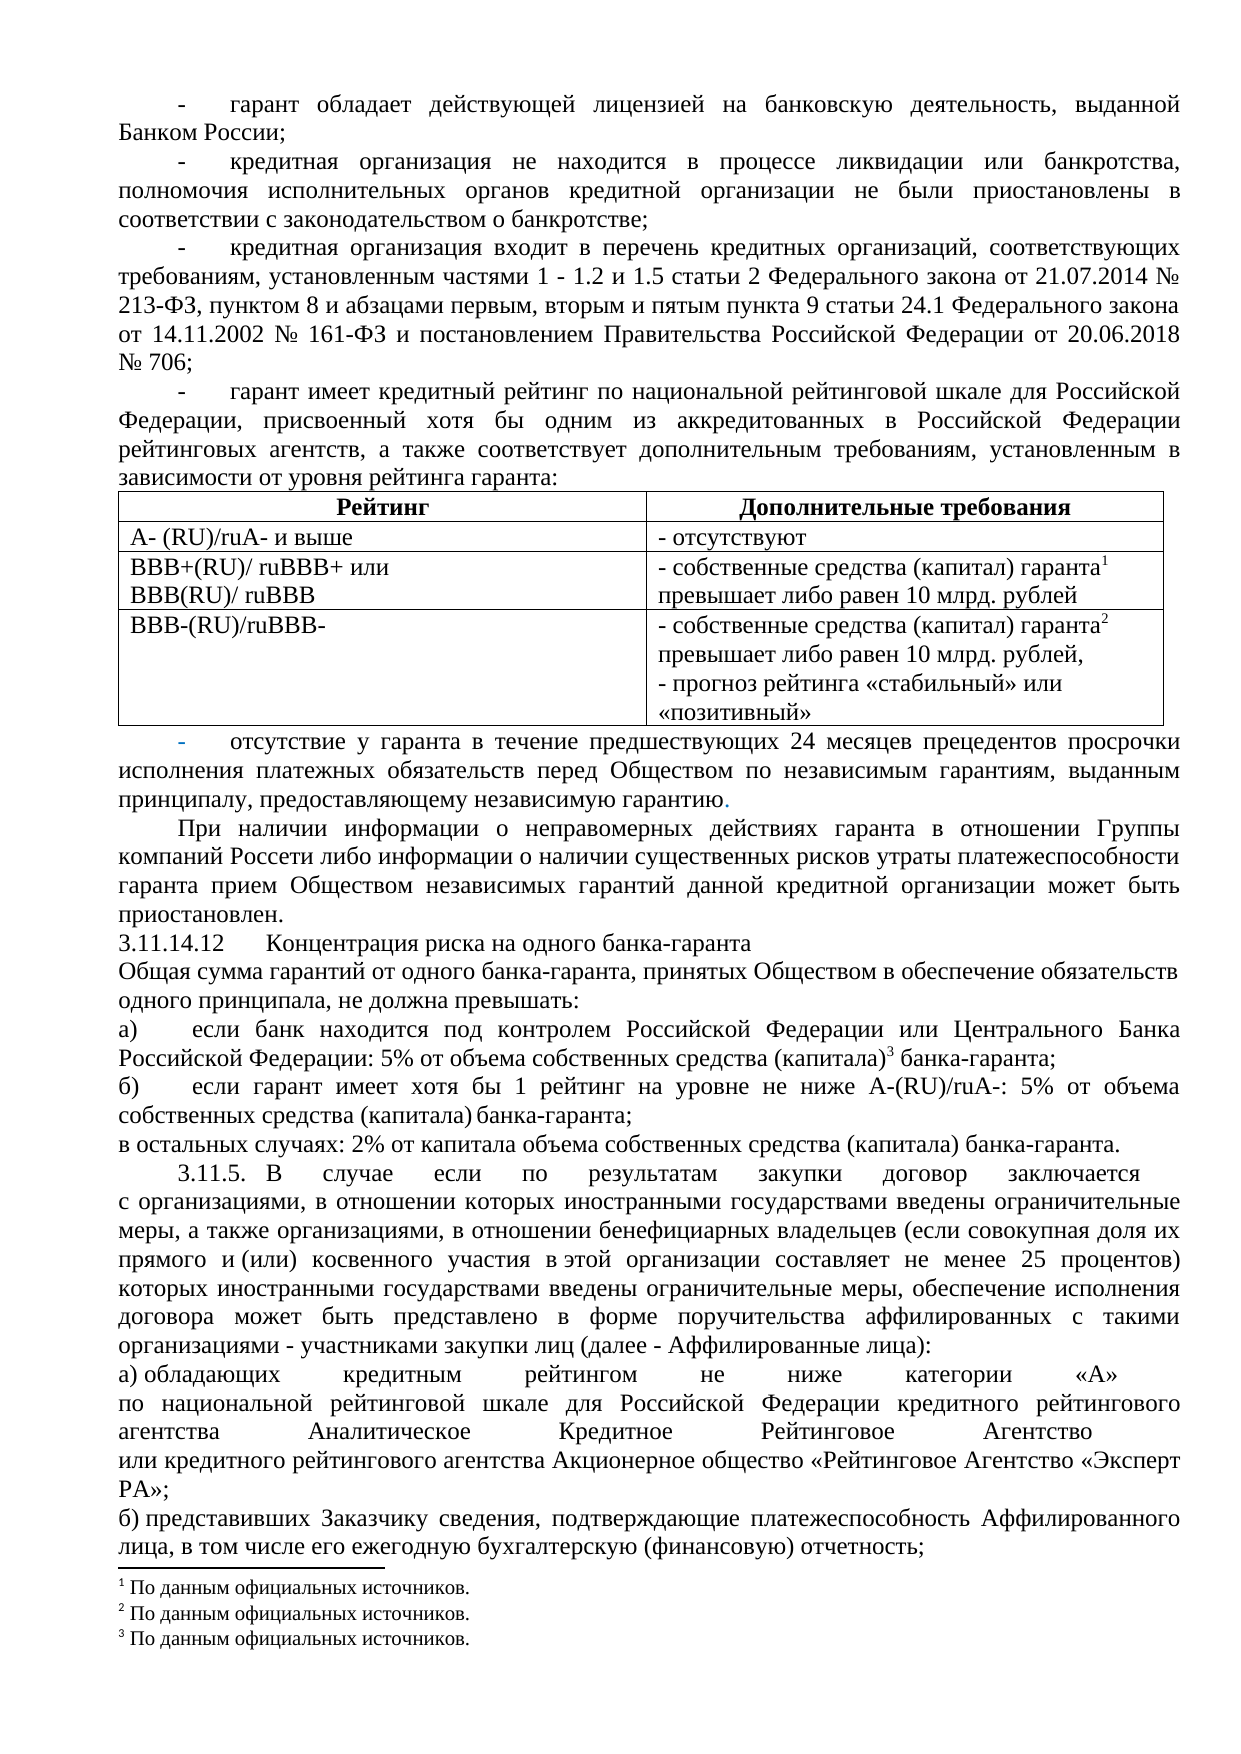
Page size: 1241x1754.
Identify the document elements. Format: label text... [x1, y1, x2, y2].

list отсутствие у гаранта в течение предшествующих 24 месяцев прецедентов просрочки исполнения платежных обязательств перед Обществом по независимым гарантиям, выданным принципалу, предоставляющему независимую гарантию. [118, 726, 1181, 813]
table_cell BBB+(RU)/ ruBBB+ или BBB(RU)/ ruBBB [119, 552, 646, 609]
list гарант обладает действующей лицензией на банковскую деятельность, выданной Банком России; [118, 89, 1181, 146]
table_cell BBB-(RU)/ruBBB- [119, 610, 646, 725]
text При наличии информации о неправомерных действиях гаранта в отношении Группы компаний Россети либо информации о наличии существенных рисков утраты платежеспособности гаранта прием Обществом независимых гарантий данной кредитной организации может быть приостановлен. [118, 813, 1181, 928]
list кредитная организация не находится в процессе ликвидации или банкротства, полномочия исполнительных органов кредитной организации не были приостановлены в соответствии с законодательством о банкротстве; [118, 146, 1181, 232]
text б) представивших Заказчику сведения, подтверждающие платежеспособность Аффилированного лица, в том числе его ежегодную бухгалтерскую (финансовую) отчетность; [118, 1503, 1181, 1560]
table_cell - собственные средства (капитал) гаранта превышает либо равен 10 млрд. рублей [647, 552, 1163, 609]
text Общая сумма гарантий от одного банка-гаранта, принятых Обществом в обеспечение обязательств одного принципала, не должна превышать: [118, 956, 1181, 1014]
table_cell - отсутствуют [647, 522, 1163, 551]
table_header Дополнительные требования [647, 492, 1163, 521]
table_cell - собственные средства (капитал) гаранта превышает либо равен 10 млрд. рублей, - прогноз рейтинга «стабильный» или «позитивный» [647, 610, 1163, 725]
list если банк находится под контролем Российской Федерации или Центрального Банка Российской Федерации: 5% от объема собственных средства (капитала) банка-гаранта; [118, 1014, 1181, 1071]
text в остальных случаях: 2% от капитала объема собственных средства (капитала) банка-гаранта. [118, 1129, 1181, 1158]
list В случае если по результатам закупки договор заключается с организациями, в отношении которых иностранными государствами введены ограничительные меры, а также организациями, в отношении бенефициарных владельцев (если совокупная доля их прямого и (или) косвенного участия в этой организации составляет не менее 25 процентов) которых иностранными государствами введены ограничительные меры, обеспечение исполнения договора может быть представлено в форме поручительства аффилированных с такими организациями - участниками закупки лиц (далее - Аффилированные лица): [118, 1158, 1181, 1359]
table_header Рейтинг [119, 492, 646, 521]
list кредитная организация входит в перечень кредитных организаций, соответствующих требованиям, установленным частями 1 - 1.2 и 1.5 статьи 2 Федерального закона от 21.07.2014 № 213-ФЗ, пунктом 8 и абзацами первым, вторым и пятым пункта 9 статьи 24.1 Федерального закона от 14.11.2002 № 161-ФЗ и постановлением Правительства Российской Федерации от 20.06.2018 № 706; [118, 232, 1181, 376]
list Концентрация риска на одного банка-гаранта [118, 928, 1181, 956]
list если гарант имеет хотя бы 1 рейтинг на уровне не ниже A-(RU)/ruA-: 5% от объема собственных средства (капитала) банка-гаранта; [118, 1071, 1181, 1129]
table_cell A- (RU)/ruA- и выше [119, 522, 646, 551]
list гарант имеет кредитный рейтинг по национальной рейтинговой шкале для Российской Федерации, присвоенный хотя бы одним из аккредитованных в Российской Федерации рейтинговых агентств, а также соответствует дополнительным требованиям, установленным в зависимости от уровня рейтинга гаранта: [118, 376, 1181, 491]
text а) обладающих кредитным рейтингом не ниже категории «А» по национальной рейтинговой шкале для Российской Федерации кредитного рейтингового агентства Аналитическое Кредитное Рейтинговое Агентство или кредитного рейтингового агентства Акционерное общество «Рейтинговое Агентство «Эксперт РА»; [118, 1359, 1181, 1503]
